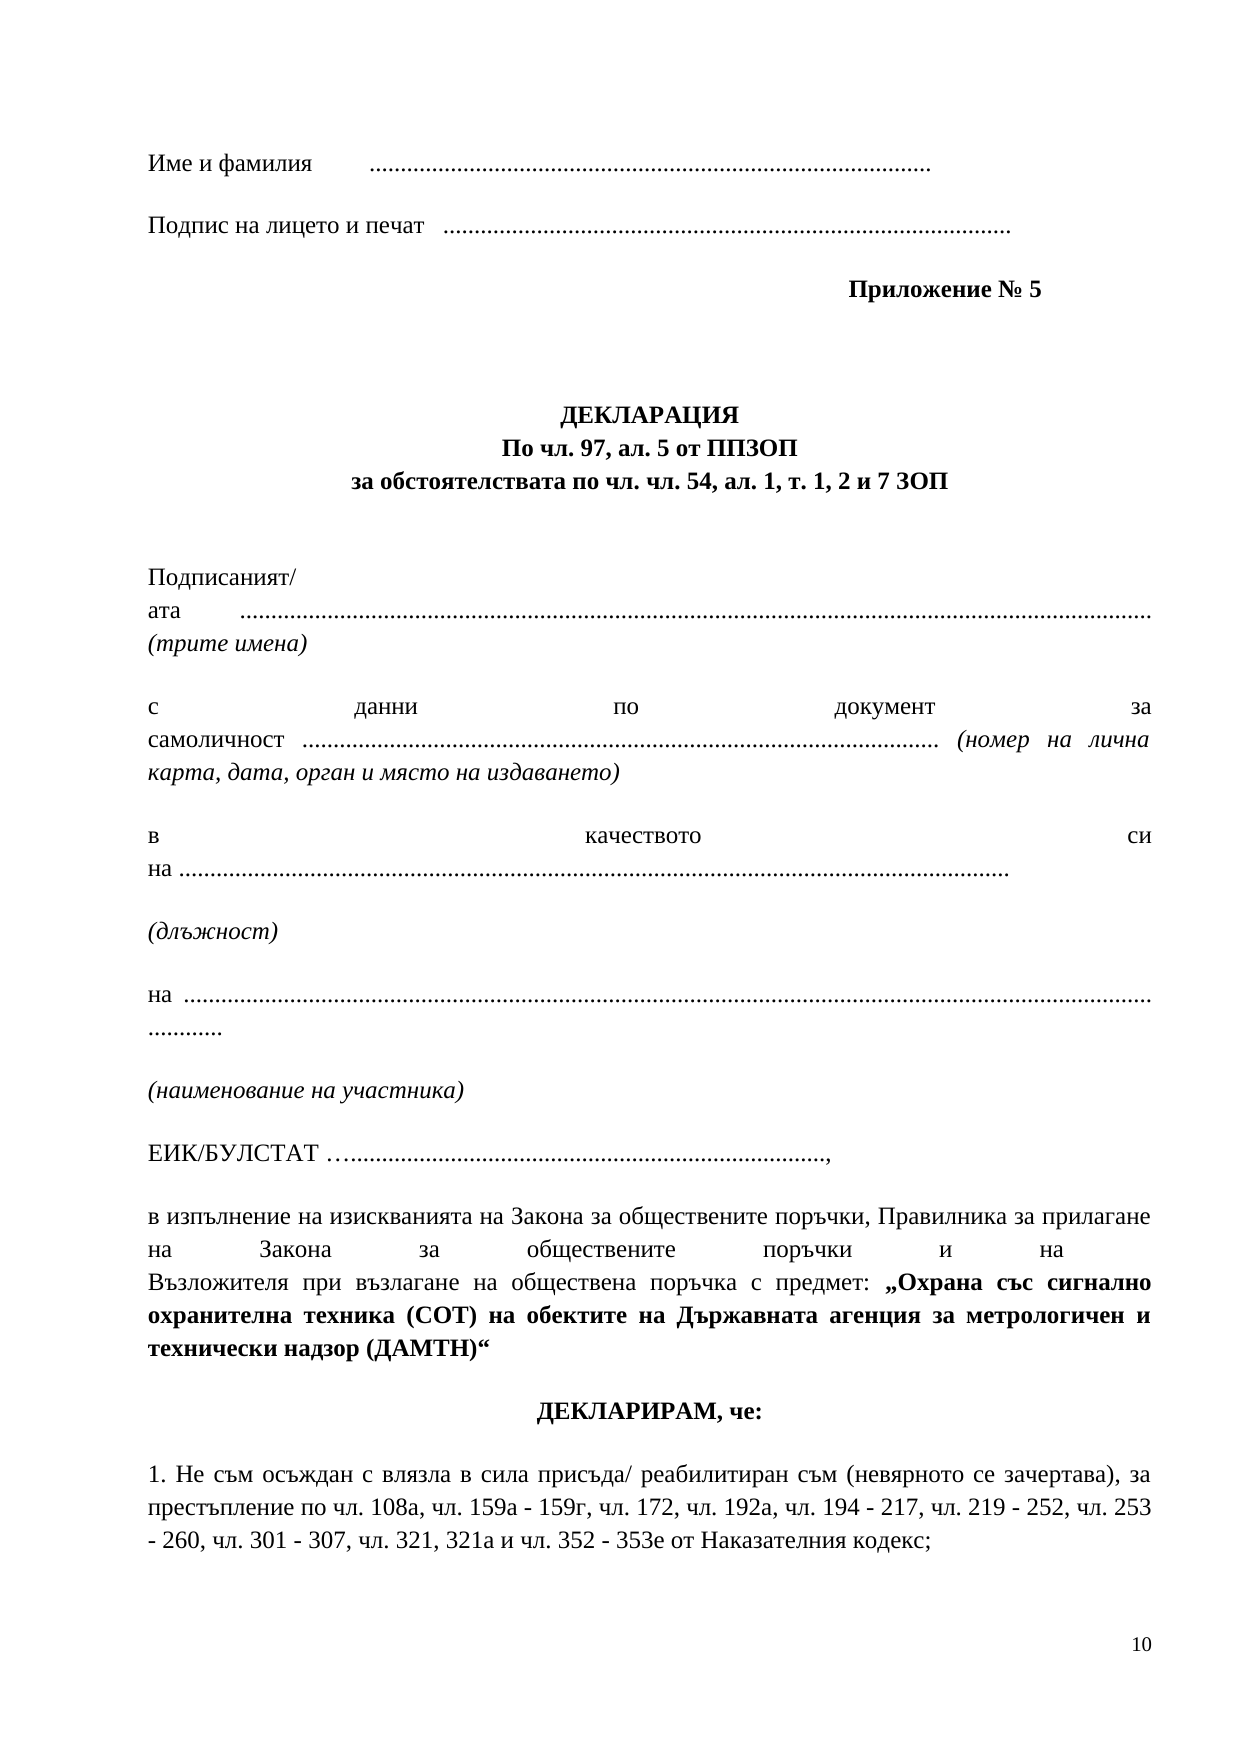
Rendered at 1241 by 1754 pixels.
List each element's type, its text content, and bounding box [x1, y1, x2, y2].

text 1. Не съм осъждан с влязла в сила присъда/ реабилитиран съм (невярното се зачертава), за престъпление по чл. 108а, чл. 159а - 159г, чл. 172, чл. 192а, чл. 194 - 217, чл. 219 - 252, чл. 253 - 260, чл. 301 - 307, чл. 321, 321а и чл. 352 - 353е от Наказателния кодекс; [148, 1459, 1152, 1554]
text ДЕКЛАРИРАМ, че: [148, 1396, 1152, 1425]
text с данни по документ за самоличност ...................................................................................................... (номер на лична карта, дата, орган и място на издаването) [148, 691, 1152, 786]
text в изпълнение на изискванията на Закона за обществените поръчки, Правилника за прилагане на Закона за обществените поръчки и на Възложителя при възлагане на обществена поръчка с предмет: „Охрана със сигнално охранителна техника (СОТ) на обектите на Държавната агенция за метрологичен и технически надзор (ДАМТН)“ [148, 1201, 1152, 1362]
text Подписаният/ата .................................................................................................................................................. (трите имена) [148, 562, 1152, 657]
text ДЕКЛАРАЦИЯ [148, 400, 1152, 428]
text за обстоятелствата по чл. чл. 54, ал. 1, т. 1, 2 и 7 ЗОП [148, 466, 1152, 494]
text на ....................................................................................................................................................................... [148, 979, 1152, 1041]
text По чл. 97, ал. 5 от ППЗОП [148, 433, 1152, 461]
text ЕИК/БУЛСТАТ …............................................................................, [148, 1138, 1152, 1167]
text Подпис на лицето и печат ........................................................................................... [148, 211, 1152, 239]
text (длъжност) [148, 916, 1152, 945]
text Приложение № 5 [738, 274, 1152, 302]
text (наименование на участника) [148, 1075, 1152, 1104]
text в качеството си на ..................................................................................................................................... [148, 820, 1152, 882]
text Име и фамилия .......................................................................................... [148, 148, 1152, 176]
